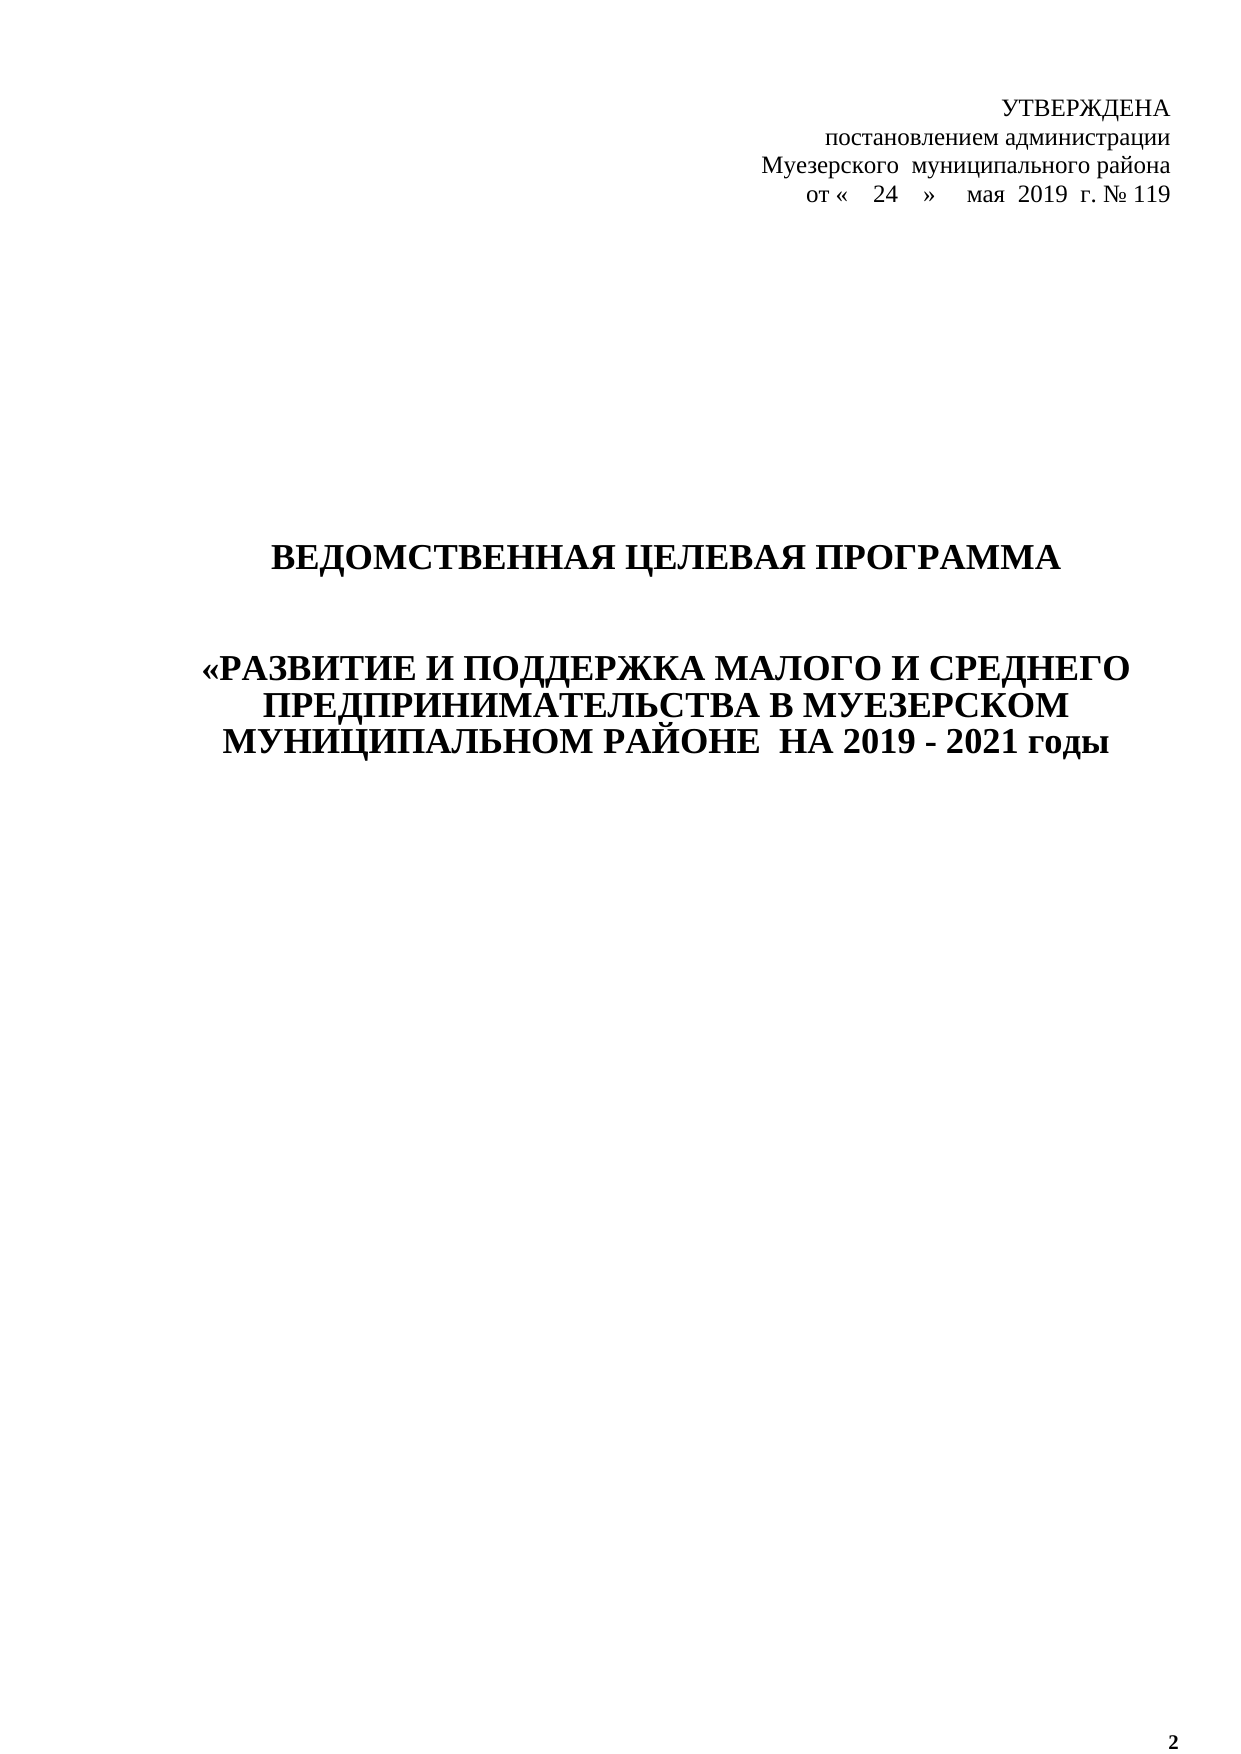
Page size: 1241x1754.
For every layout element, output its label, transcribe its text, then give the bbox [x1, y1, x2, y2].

text «РАЗВИТИЕ И ПОДДЕРЖКА МАЛОГО И СРЕДНЕГО ПРЕДПРИНИМАТЕЛЬСТВА В МУЕЗЕРСКОМ МУНИЦИПАЛЬНОМ РАЙОНЕ НА 2019 - 2021 годы [162, 651, 1170, 761]
text Муезерского муниципального района от « 24 » мая 2019 г. № 119 [162, 151, 1170, 208]
text постановлением администрации [162, 122, 1170, 151]
text ВЕДОМСТВЕННАЯ ЦЕЛЕВАЯ ПРОГРАММА [162, 541, 1170, 577]
text УТВЕРЖДЕНА [162, 93, 1170, 122]
